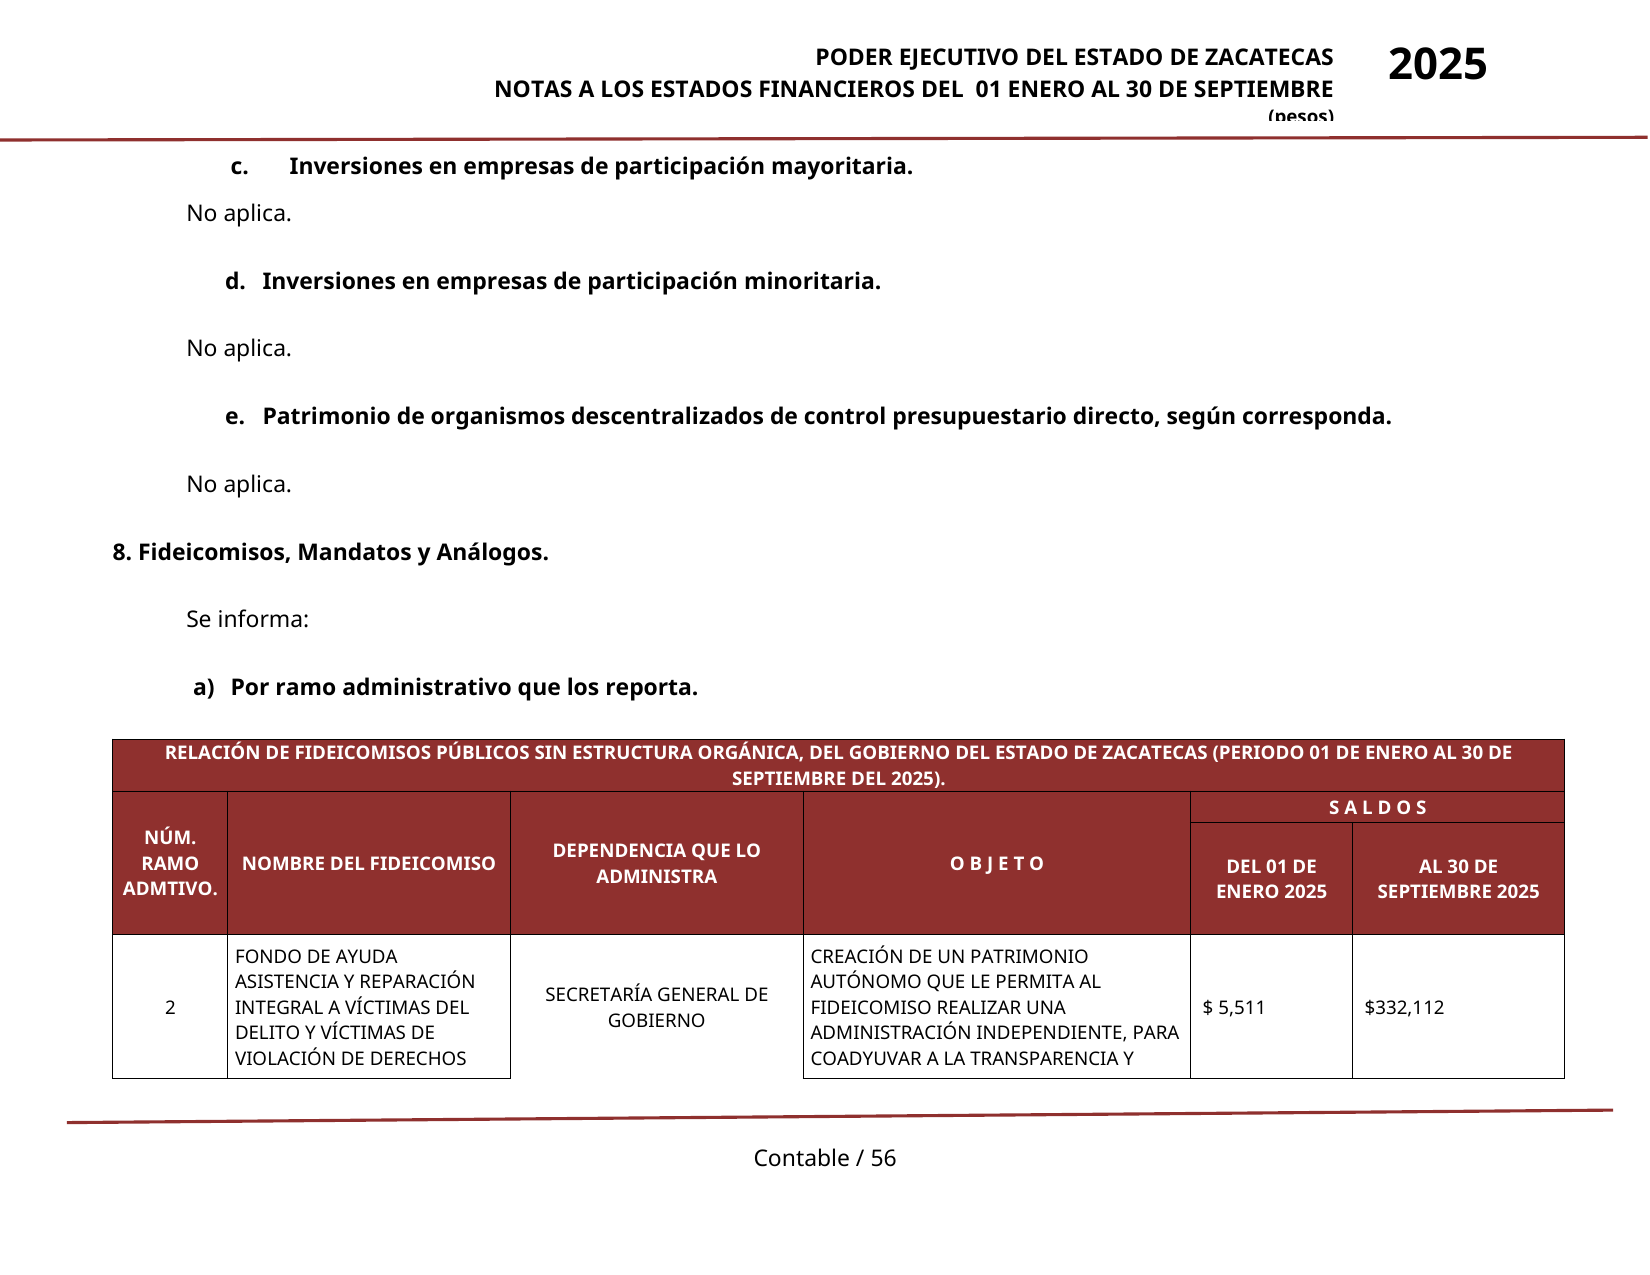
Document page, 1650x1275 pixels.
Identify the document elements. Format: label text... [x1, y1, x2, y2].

list Inversiones en empresas de participación minoritaria. [225, 264, 1538, 296]
table_cell NÚM. RAMO ADMTIVO. [113, 792, 227, 934]
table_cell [228, 935, 510, 1078]
list Patrimonio de organismos descentralizados de control presupuestario directo, según corresponda. [225, 400, 1538, 431]
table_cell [804, 935, 1190, 1078]
text No aplica. [112, 197, 1538, 228]
table_cell 2 [113, 935, 227, 1078]
table_header RELACIÓN DE FIDEICOMISOS PÚBLICOS SIN ESTRUCTURA ORGÁNICA, DEL GOBIERNO DEL ESTADO DE ZACATECAS (PERIODO 01 DE ENERO AL 30 DE SEPTIEMBRE DEL 2025). [113, 740, 1564, 791]
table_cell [511, 935, 803, 1078]
table_cell $332,112 [1353, 935, 1564, 1078]
list Inversiones en empresas de participación mayoritaria. [230, 150, 1538, 181]
table_cell $ 5,511 [1191, 935, 1352, 1078]
table_cell DEL 01 DE ENERO 2025 [1191, 823, 1352, 934]
table_cell AL 30 DE SEPTIEMBRE 2025 [1353, 823, 1564, 934]
text No aplica. [112, 332, 1538, 363]
list Por ramo administrativo que los reporta. [193, 671, 1538, 702]
text 8. Fideicomisos, Mandatos y Análogos. [112, 535, 1538, 567]
text No aplica. [112, 468, 1538, 499]
table_cell DEPENDENCIA QUE LO ADMINISTRA [511, 792, 803, 934]
table_cell O B J E T O [804, 792, 1190, 934]
table_cell NOMBRE DEL FIDEICOMISO [228, 792, 510, 934]
table_cell S A L D O S [1191, 792, 1564, 822]
text Se informa: [112, 603, 1538, 634]
